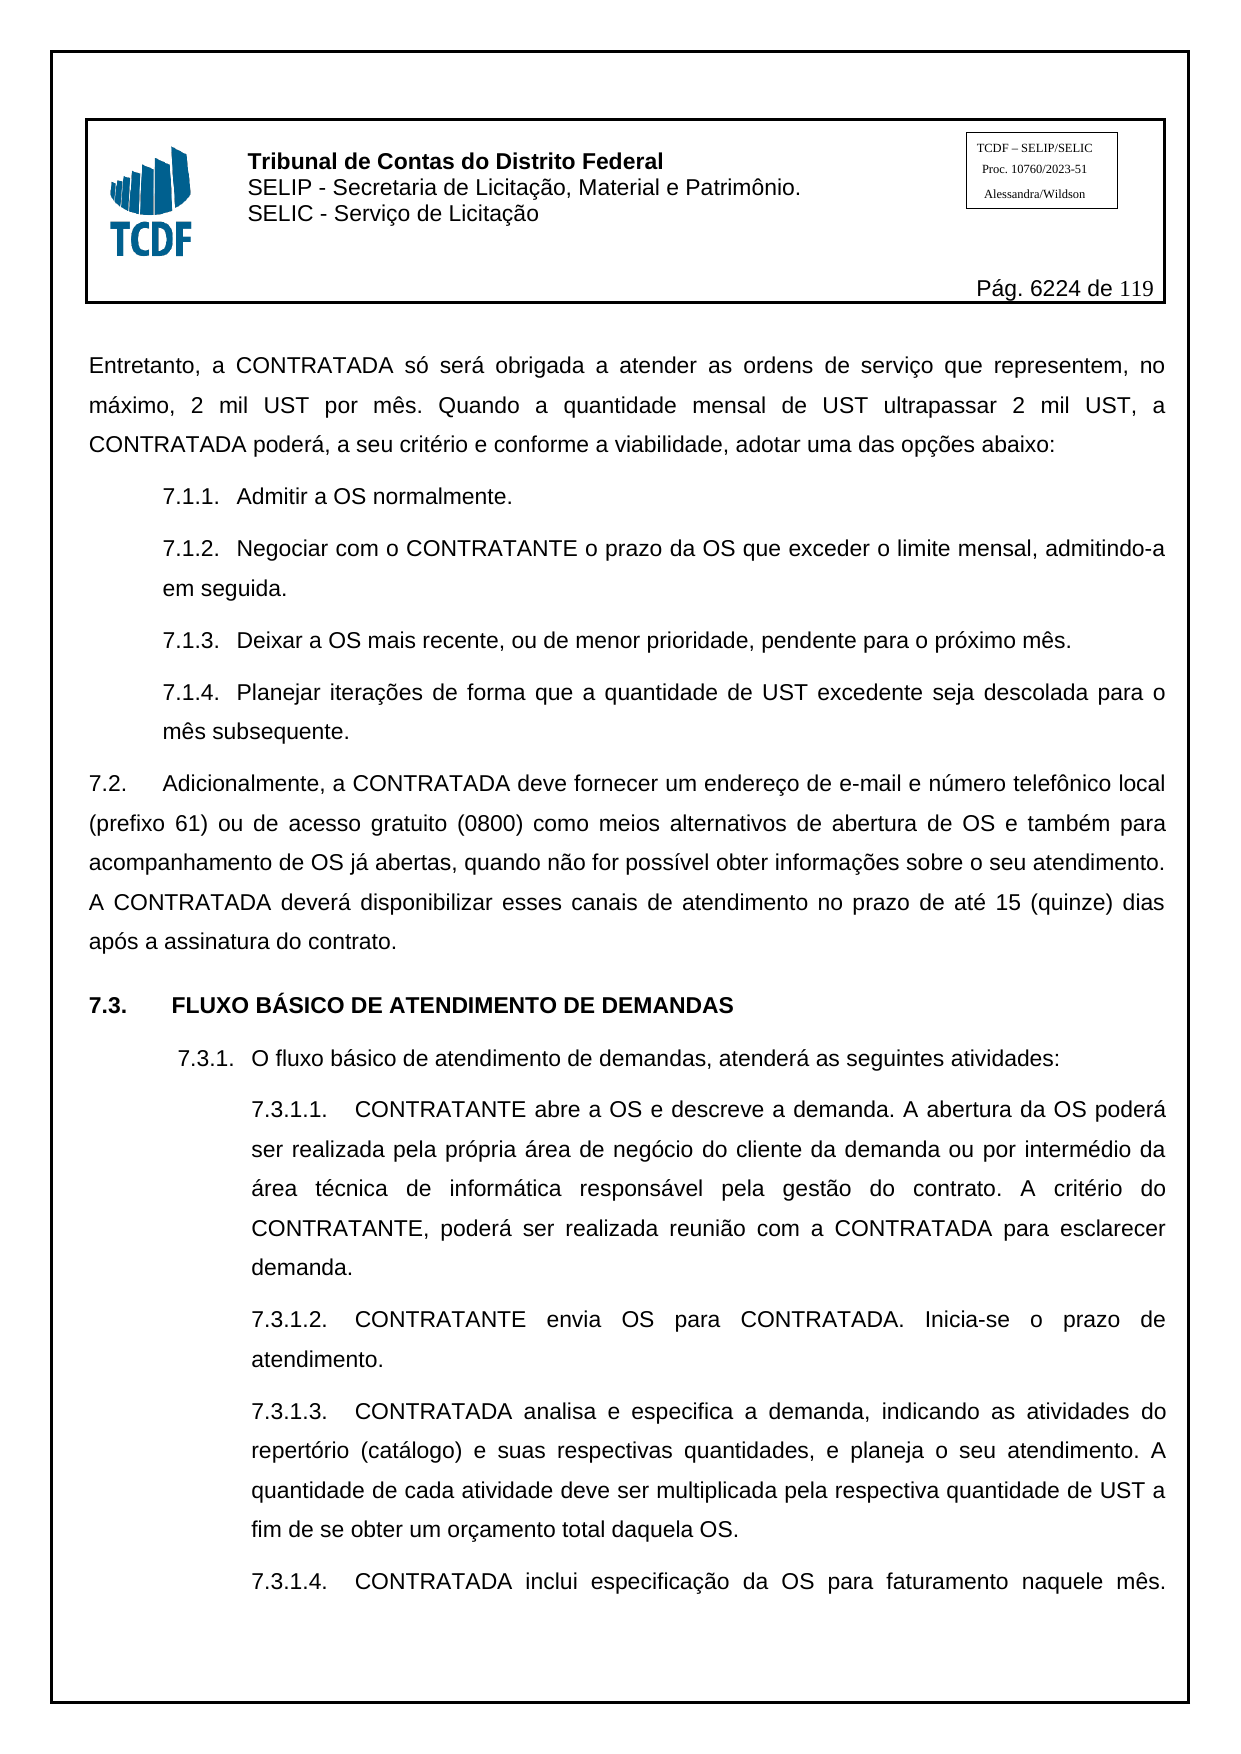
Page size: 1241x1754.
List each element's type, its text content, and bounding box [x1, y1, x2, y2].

picture [95, 143, 206, 259]
list Deixar a OS mais recente, ou de menor prioridade, pendente para o próximo mês. [162, 627, 1167, 653]
list Planejar iterações de forma que a quantidade de UST excedente seja descolada para o mês subsequente. [162, 679, 1167, 744]
list CONTRATANTE abre a OS e descreve a demanda. A abertura da OS poderá ser realizada pela própria área de negócio do cliente da demanda ou por intermédio da área técnica de informática responsável pela gestão do contrato. A critério do CONTRATANTE, poderá ser realizada reunião com a CONTRATADA para esclarecer demanda. [251, 1096, 1167, 1281]
list O fluxo básico de atendimento de demandas, atenderá as seguintes atividades: [177, 1044, 1167, 1071]
list FLUXO BÁSICO DE ATENDIMENTO DE DEMANDAS [89, 992, 1167, 1019]
list Adicionalmente, a CONTRATADA deve fornecer um endereço de e-mail e número telefônico local (prefixo 61) ou de acesso gratuito (0800) como meios alternativos de abertura de OS e também para acompanhamento de OS já abertas, quando não for possível obter informações sobre o seu atendimento. A CONTRATADA deverá disponibilizar esses canais de atendimento no prazo de até 15 (quinze) dias após a assinatura do contrato. [89, 770, 1167, 954]
list CONTRATADA inclui especificação da OS para faturamento naquele mês. Suspende-se o prazo de atendimento. [251, 1568, 1167, 1594]
list Negociar com o CONTRATANTE o prazo da OS que exceder o limite mensal, admitindo-a em seguida. [162, 535, 1167, 601]
list CONTRATANTE envia OS para CONTRATADA. Inicia-se o prazo de atendimento. [251, 1306, 1167, 1372]
list Admitir a OS normalmente. [162, 483, 1167, 509]
list CONTRATADA analisa e especifica a demanda, indicando as atividades do repertório (catálogo) e suas respectivas quantidades, e planeja o seu atendimento. A quantidade de cada atividade deve ser multiplicada pela respectiva quantidade de UST a fim de se obter um orçamento total daquela OS. [251, 1398, 1167, 1543]
